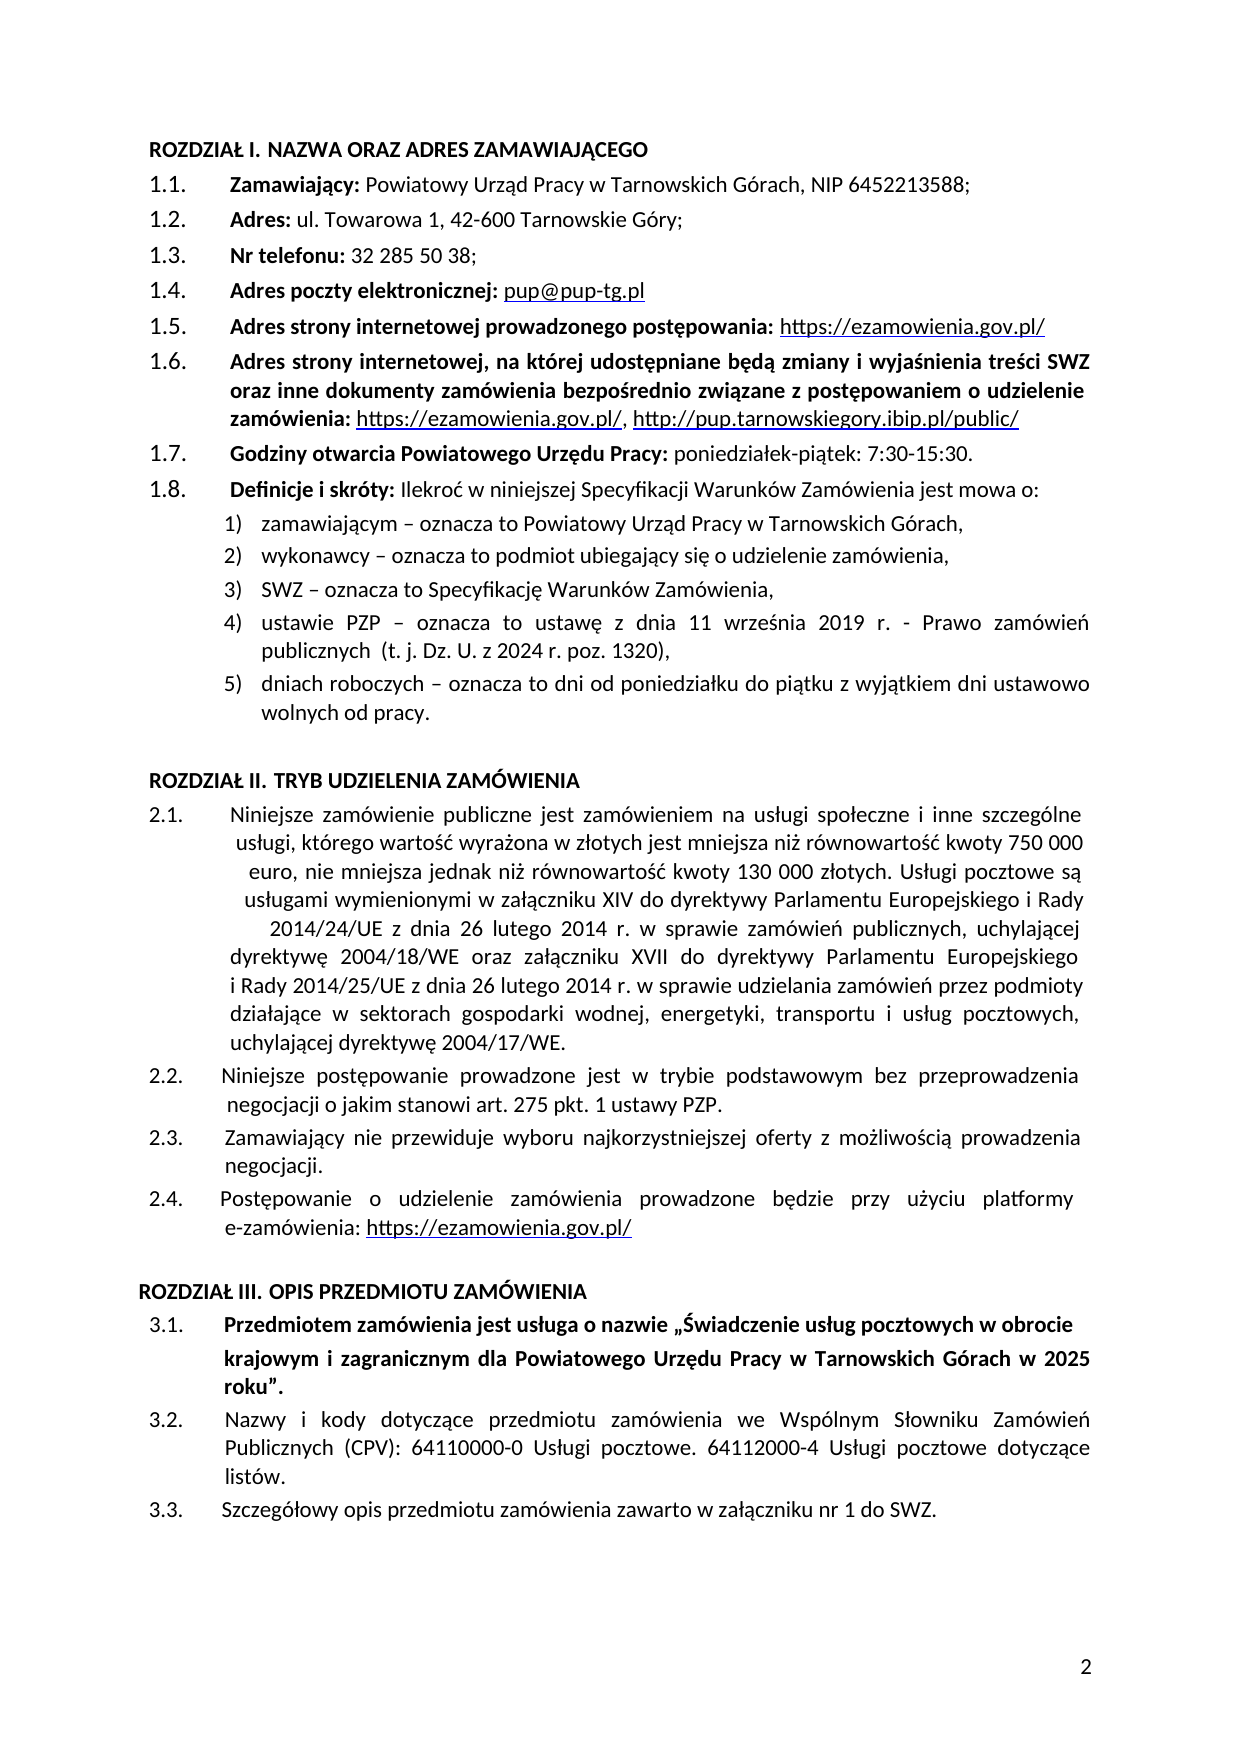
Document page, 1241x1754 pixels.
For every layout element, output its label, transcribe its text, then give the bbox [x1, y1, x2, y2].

text 1.3. Nr telefonu: 32 285 50 38; [148, 239, 1092, 269]
list SWZ – oznacza to Specyfikację Warunków Zamówienia, [224, 575, 1092, 603]
text 1.6. Adres strony internetowej, na której udostępniane będą zmiany i wyjaśnienia treści SWZ oraz inne dokumenty zamówienia bezpośrednio związane z postępowaniem o udzielenie zamówienia: https://ezamowienia.gov.pl/, http://pup.tarnowskiegory.ibip.pl/public/ [149, 345, 1092, 432]
text krajowym i zagranicznym dla Powiatowego Urzędu Pracy w Tarnowskich Górach w 2025 roku”. [186, 1344, 1092, 1400]
text 3.2. Nazwy i kody dotyczące przedmiotu zamówienia we Wspólnym Słowniku Zamówień Publicznych (CPV): 64110000-0 Usługi pocztowe. 64112000-4 Usługi pocztowe dotyczące listów. [148, 1405, 1092, 1490]
list zamawiającym – oznacza to Powiatowy Urząd Pracy w Tarnowskich Górach, [224, 509, 1092, 537]
text 2.3. Zamawiający nie przewiduje wyboru najkorzystniejszej oferty z możliwością prowadzenia negocjacji. [148, 1123, 1092, 1179]
text 1.2. Adres: ul. Towarowa 1, 42-600 Tarnowskie Góry; [148, 203, 1092, 234]
list wykonawcy – oznacza to podmiot ubiegający się o udzielenie zamówienia, [224, 542, 1092, 570]
list dniach roboczych – oznacza to dni od poniedziałku do piątku z wyjątkiem dni ustawowo wolnych od pracy. [224, 669, 1092, 726]
text 1.7. Godziny otwarcia Powiatowego Urzędu Pracy: poniedziałek-piątek: 7:30-15:30. [149, 437, 1092, 468]
text 2.4. Postępowanie o udzielenie zamówienia prowadzone będzie przy użyciu platformy e-zamówienia: https://ezamowienia.gov.pl/ [148, 1184, 1092, 1241]
text 1.5. Adres strony internetowej prowadzonego postępowania: https://ezamowienia.gov.pl/ [149, 310, 1092, 340]
list ustawie PZP – oznacza to ustawę z dnia 11 września 2019 r. - Prawo zamówień publicznych (t. j. Dz. U. z 2024 r. poz. 1320), [224, 608, 1092, 664]
text 2.2. Niniejsze postępowanie prowadzone jest w trybie podstawowym bez przeprowadzenia negocjacji o jakim stanowi art. 275 pkt. 1 ustawy PZP. [148, 1061, 1092, 1118]
text ROZDZIAŁ II. TRYB UDZIELENIA ZAMÓWIENIA [149, 767, 1092, 795]
text 3.1. Przedmiotem zamówienia jest usługa o nazwie „Świadczenie usług pocztowych w obrocie [149, 1311, 1092, 1338]
text 1.1. Zamawiający: Powiatowy Urząd Pracy w Tarnowskich Górach, NIP 6452213588; [148, 168, 1092, 198]
text 3.3. Szczegółowy opis przedmiotu zamówienia zawarto w załączniku nr 1 do SWZ. [148, 1495, 1092, 1523]
text 2.1. Niniejsze zamówienie publiczne jest zamówieniem na usługi społeczne i inne szczególne usługi, którego wartość wyrażona w złotych jest mniejsza niż równowartość kwoty 750 000 euro, nie mniejsza jednak niż równowartość kwoty 130 000 złotych. Usługi pocztowe są usługami wymienionymi w załączniku XIV do dyrektywy Parlamentu Europejskiego i Rady 2014/24/UE z dnia 26 lutego 2014 r. w sprawie zamówień publicznych, uchylającej dyrektywę 2004/18/WE oraz załączniku XVII do dyrektywy Parlamentu Europejskiego i Rady 2014/25/UE z dnia 26 lutego 2014 r. w sprawie udzielania zamówień przez podmioty działające w sektorach gospodarki wodnej, energetyki, transportu i usług pocztowych, uchylającej dyrektywę 2004/17/WE. [148, 800, 1092, 1056]
text ROZDZIAŁ III. OPIS PRZEDMIOTU ZAMÓWIENIA [138, 1277, 1092, 1305]
text 1.4. Adres poczty elektronicznej: pup@pup-tg.pl [148, 274, 1093, 305]
text ROZDZIAŁ I. NAZWA ORAZ ADRES ZAMAWIAJĄCEGO [149, 135, 1092, 163]
text 1.8. Definicje i skróty: Ilekroć w niniejszej Specyfikacji Warunków Zamówienia jest mowa o: [148, 473, 1092, 504]
